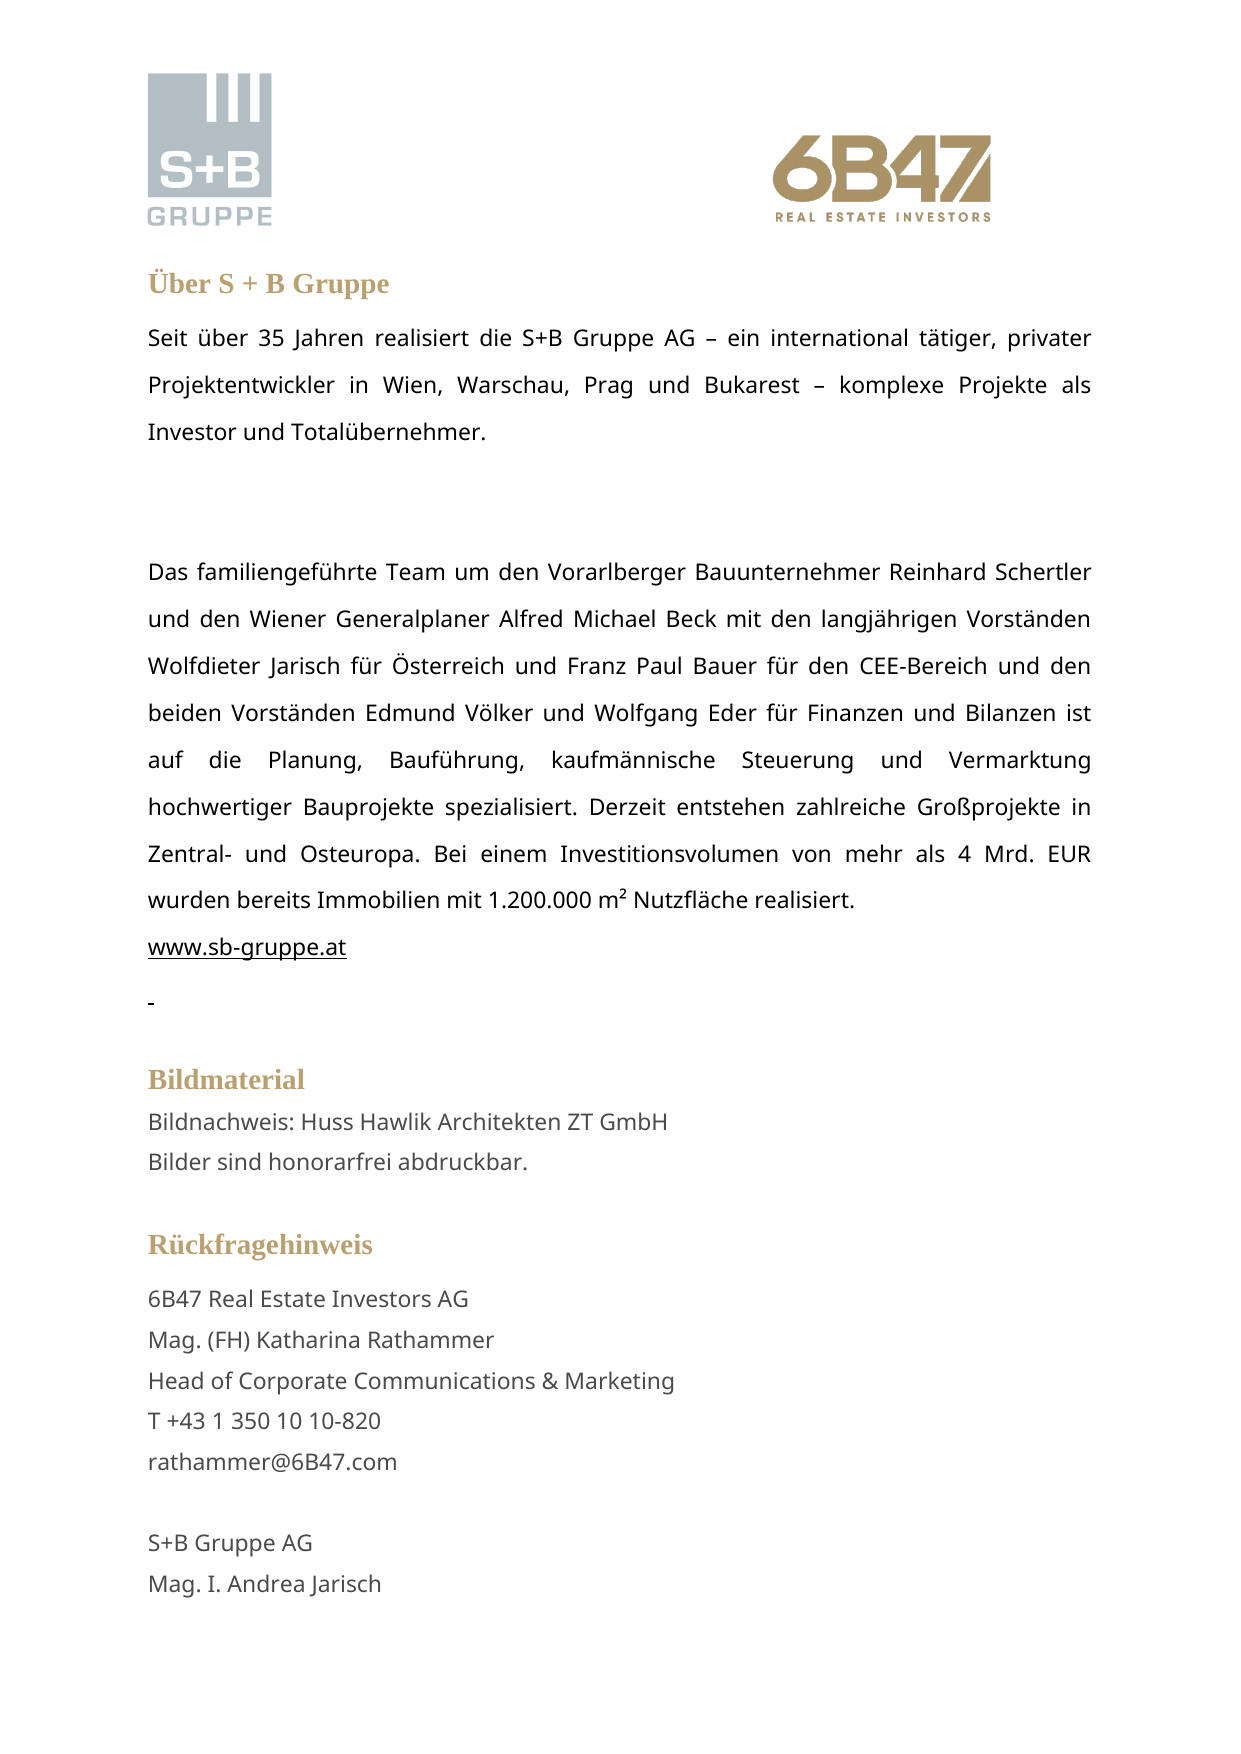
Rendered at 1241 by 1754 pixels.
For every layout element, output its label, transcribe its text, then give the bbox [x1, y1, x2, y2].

text T +43 1 350 10 10-820 [148, 1405, 1092, 1436]
text Bilder sind honorarfrei abdruckbar. [148, 1146, 1092, 1177]
text rathammer@6B47.com [148, 1446, 1092, 1477]
text Mag. I. Andrea Jarisch [148, 1568, 1092, 1599]
picture [147, 73, 272, 226]
text Mag. (FH) Katharina Rathammer [148, 1324, 1092, 1355]
text 6B47 Real Estate Investors AG [148, 1283, 1092, 1314]
picture [769, 131, 996, 226]
text Über S + B Gruppe [148, 266, 1092, 299]
text Bildmaterial [148, 1062, 1092, 1095]
text Bildnachweis: Huss Hawlik Architekten ZT GmbH [148, 1105, 1092, 1137]
text S+B Gruppe AG [148, 1527, 1092, 1558]
text Das familiengeführte Team um den Vorarlberger Bauunternehmer Reinhard Schertler und den Wiener Generalplaner Alfred Michael Beck mit den langjährigen Vorständen Wolfdieter Jarisch für Österreich und Franz Paul Bauer für den CEE-Bereich und den beiden Vorständen Edmund Völker und Wolfgang Eder für Finanzen und Bilanzen ist auf die Planung, Bauführung, kaufmännische Steuerung und Vermarktung hochwertiger Bauprojekte spezialisiert. Derzeit entstehen zahlreiche Großprojekte in Zentral- und Osteuropa. Bei einem Investitionsvolumen von mehr als 4 Mrd. EUR wurden bereits Immobilien mit 1.200.000 m² Nutzfläche realisiert. [148, 556, 1092, 916]
text www.sb-gruppe.at [148, 931, 1092, 962]
text Head of Corporate Communications & Marketing [148, 1364, 1092, 1396]
text Seit über 35 Jahren realisiert die S+B Gruppe AG – ein international tätiger, privater Projektentwickler in Wien, Warschau, Prag und Bukarest – komplexe Projekte als Investor und Totalübernehmer. [148, 322, 1092, 447]
text Rückfragehinweis [148, 1227, 1092, 1261]
